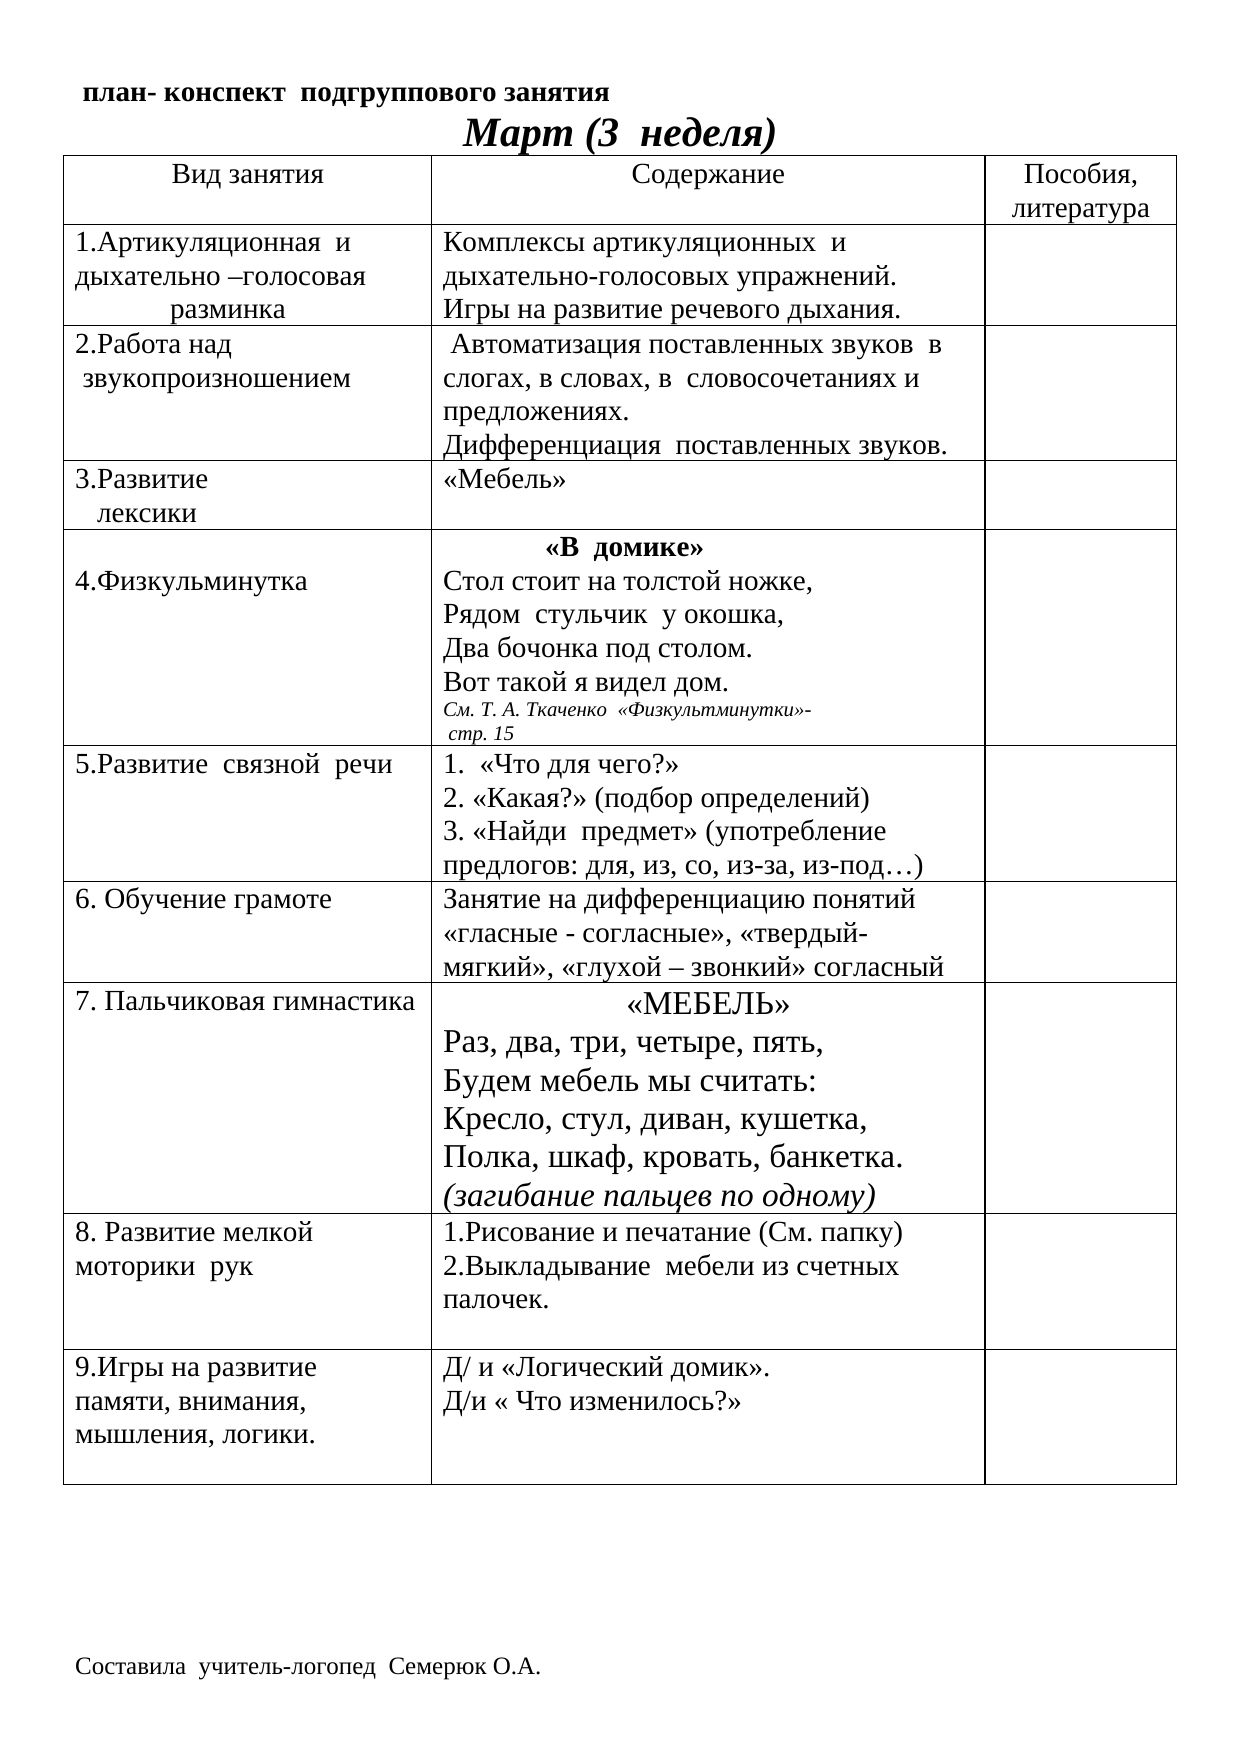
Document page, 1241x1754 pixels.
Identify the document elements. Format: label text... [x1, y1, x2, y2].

table_cell 8. Развитие мелкой моторики рук [64, 1214, 431, 1348]
table_cell 1. «Что для чего?» 2. «Какая?» (подбор определений) 3. «Найди предмет» (употребление предлогов: для, из, со, из-за, из-под…) [432, 746, 984, 881]
text Март (3 неделя) [75, 107, 1165, 155]
table_cell 3.Развитие лексики [64, 461, 431, 528]
table_cell 4.Физкульминутка [64, 530, 431, 745]
table_cell 2.Работа над звукопроизношением [64, 326, 431, 460]
table_cell «В домике» Стол стоит на толстой ножке, Рядом стульчик у окошка, Два бочонка под столом. Вот такой я видел дом. См. Т. А. Ткаченко «Физкультминутки»- стр. 15 [432, 530, 984, 745]
table_cell 5.Развитие связной речи [64, 746, 431, 881]
table_cell 9.Игры на развитие памяти, внимания, мышления, логики. [64, 1350, 431, 1484]
table_cell 1.Артикуляционная и дыхательно –голосовая разминка [64, 225, 431, 325]
table_cell [986, 1214, 1176, 1348]
table_cell [986, 983, 1176, 1213]
table_header Пособия, литература [986, 156, 1176, 223]
table_cell Занятие на дифференциацию понятий «гласные - согласные», «твердый- мягкий», «глухой – звонкий» согласный [432, 882, 984, 982]
table_cell [986, 882, 1176, 982]
table_cell Д/ и «Логический домик». Д/и « Что изменилось?» [432, 1350, 984, 1484]
table_cell 7. Пальчиковая гимнастика [64, 983, 431, 1213]
table_cell [986, 1350, 1176, 1484]
table_cell 6. Обучение грамоте [64, 882, 431, 982]
table_header Содержание [432, 156, 984, 223]
table_header Вид занятия [64, 156, 431, 223]
table_cell Автоматизация поставленных звуков в слогах, в словах, в словосочетаниях и предложениях. Дифференциация поставленных звуков. [432, 326, 984, 460]
table_cell [986, 326, 1176, 460]
table_cell «МЕБЕЛЬ» Раз, два, три, четыре, пять, Будем мебель мы считать: Кресло, стул, диван, кушетка, Полка, шкаф, кровать, банкетка. (загибание пальцев по одному) [432, 983, 984, 1213]
table_cell 1.Рисование и печатание (См. папку) 2.Выкладывание мебели из счетных палочек. [432, 1214, 984, 1348]
table_cell Комплексы артикуляционных и дыхательно-голосовых упражнений. Игры на развитие речевого дыхания. [432, 225, 984, 325]
table_cell [986, 225, 1176, 325]
table_cell [986, 461, 1176, 528]
table_cell «Мебель» [432, 461, 984, 528]
table_cell [986, 746, 1176, 881]
table_cell [986, 530, 1176, 745]
